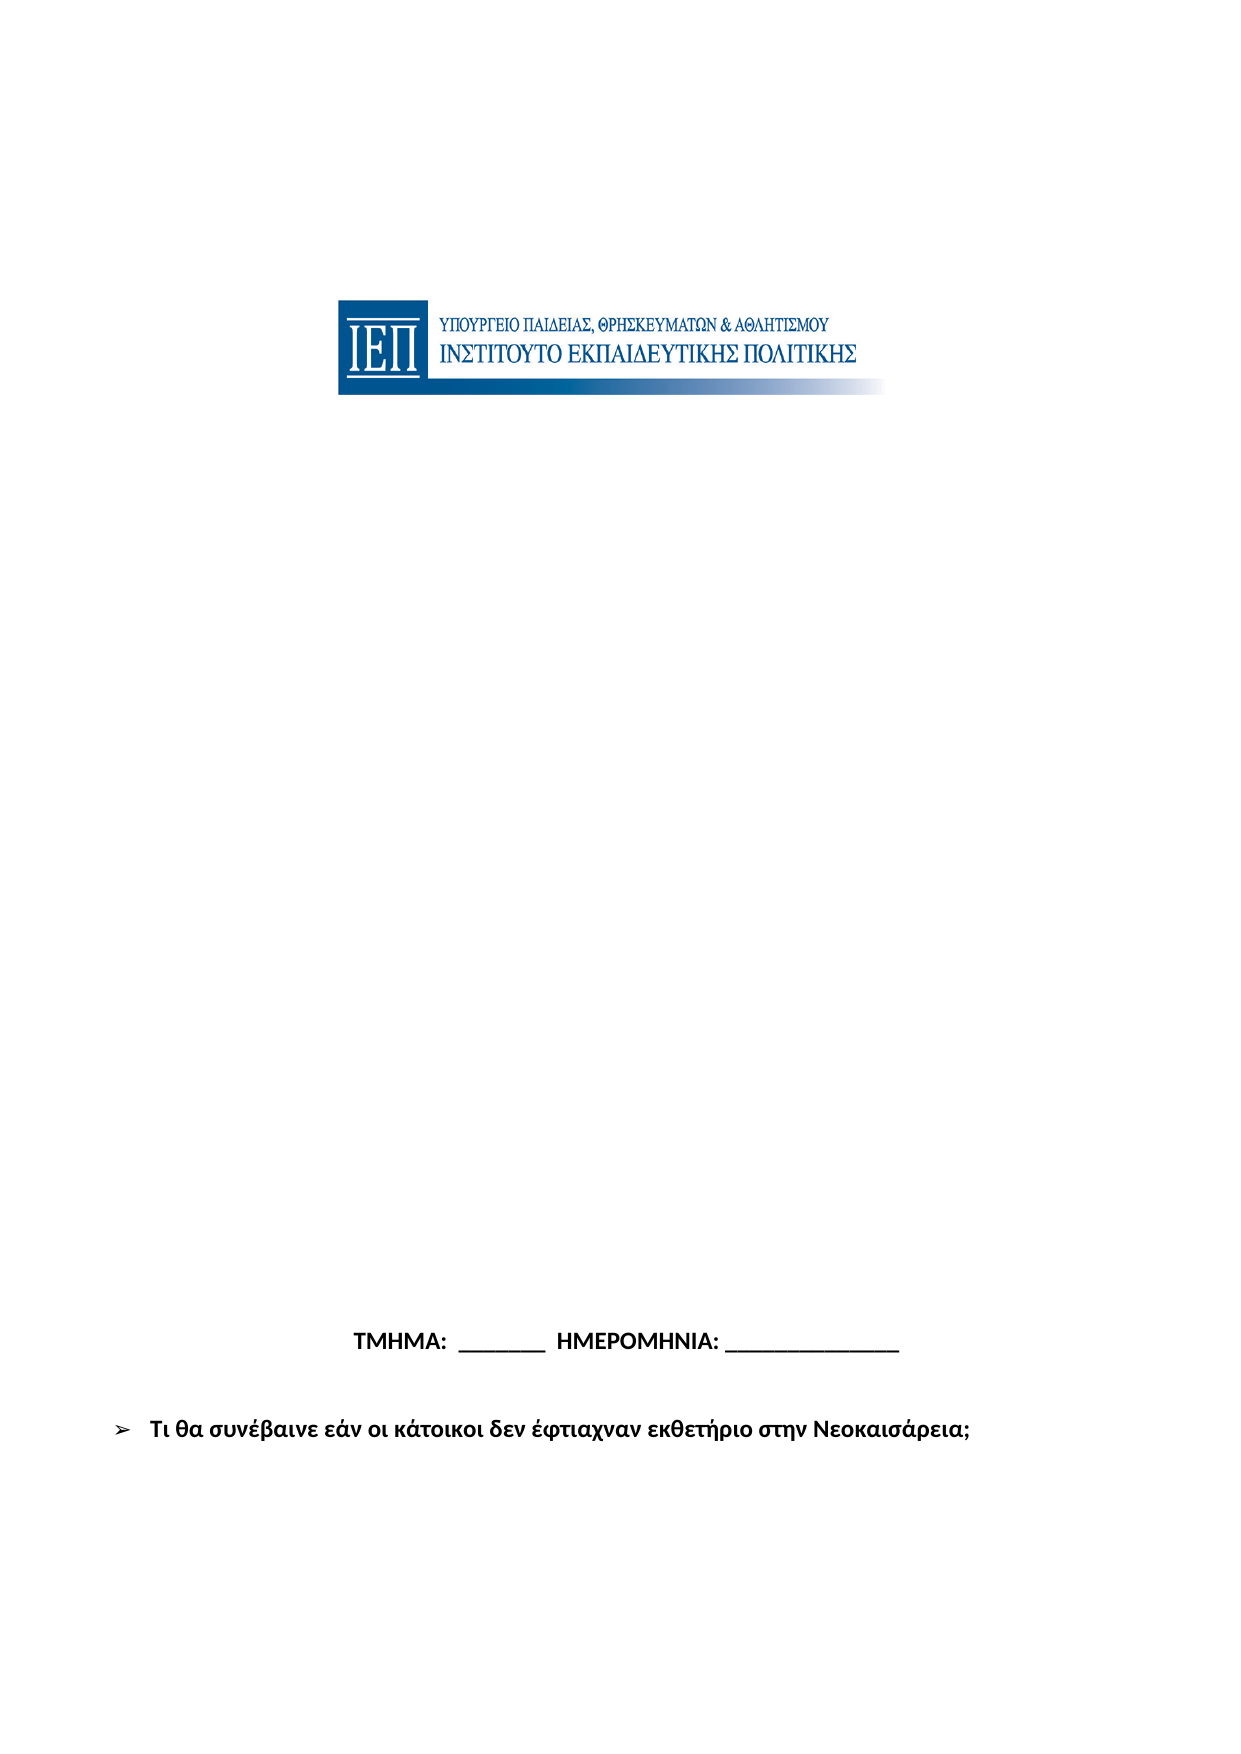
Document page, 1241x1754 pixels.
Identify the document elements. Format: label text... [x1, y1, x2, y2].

text ΤΜΗΜΑ: _______ ΗΜΕΡΟΜΗΝΙΑ: ______________ [104, 1325, 1148, 1355]
picture [338, 300, 886, 395]
list Τι θα συνέβαινε εάν οι κάτοικοι δεν έφτιαχναν εκθετήριο στην Νεοκαισάρεια; [112, 1413, 1148, 1443]
